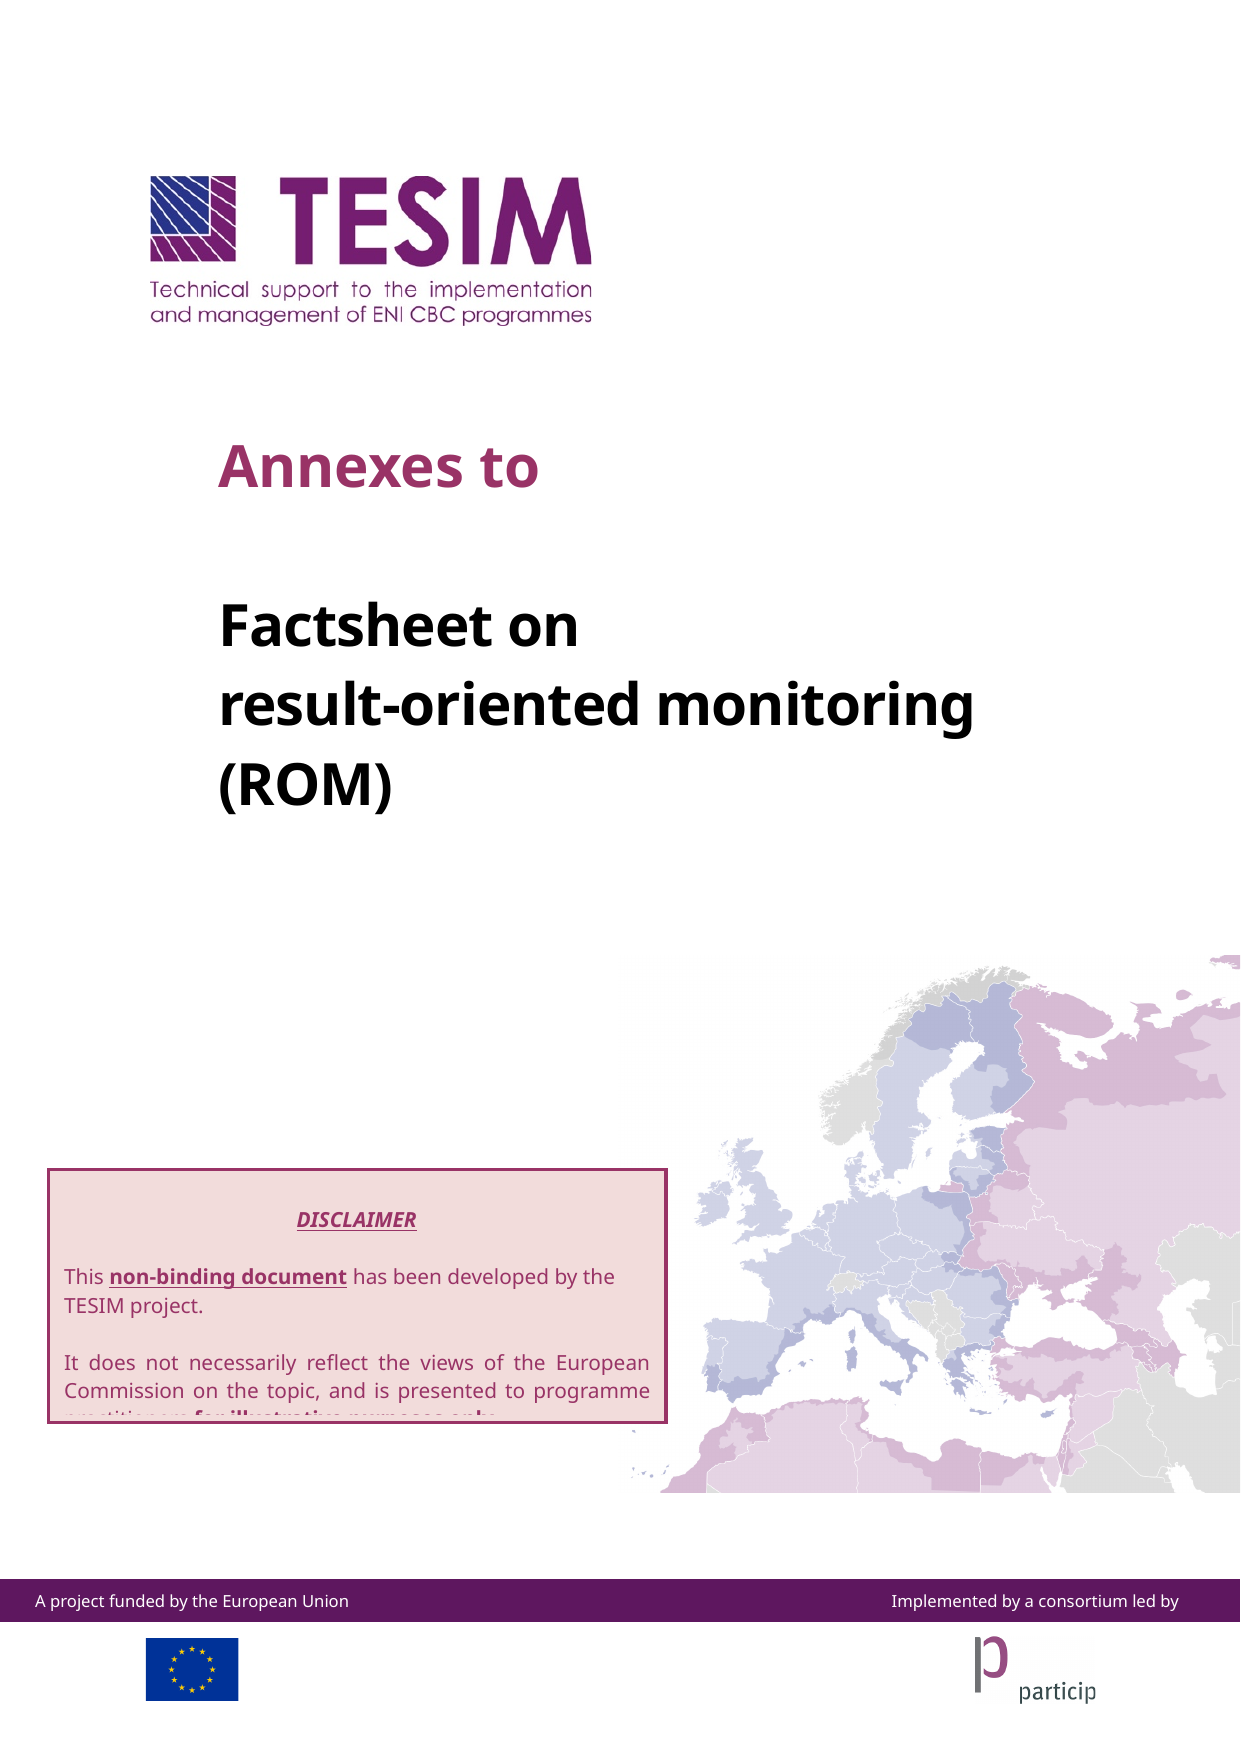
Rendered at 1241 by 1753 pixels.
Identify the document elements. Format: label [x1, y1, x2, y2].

picture [617, 955, 1241, 1493]
picture [975, 1636, 1096, 1704]
picture [150, 176, 592, 326]
picture [145, 1638, 239, 1701]
